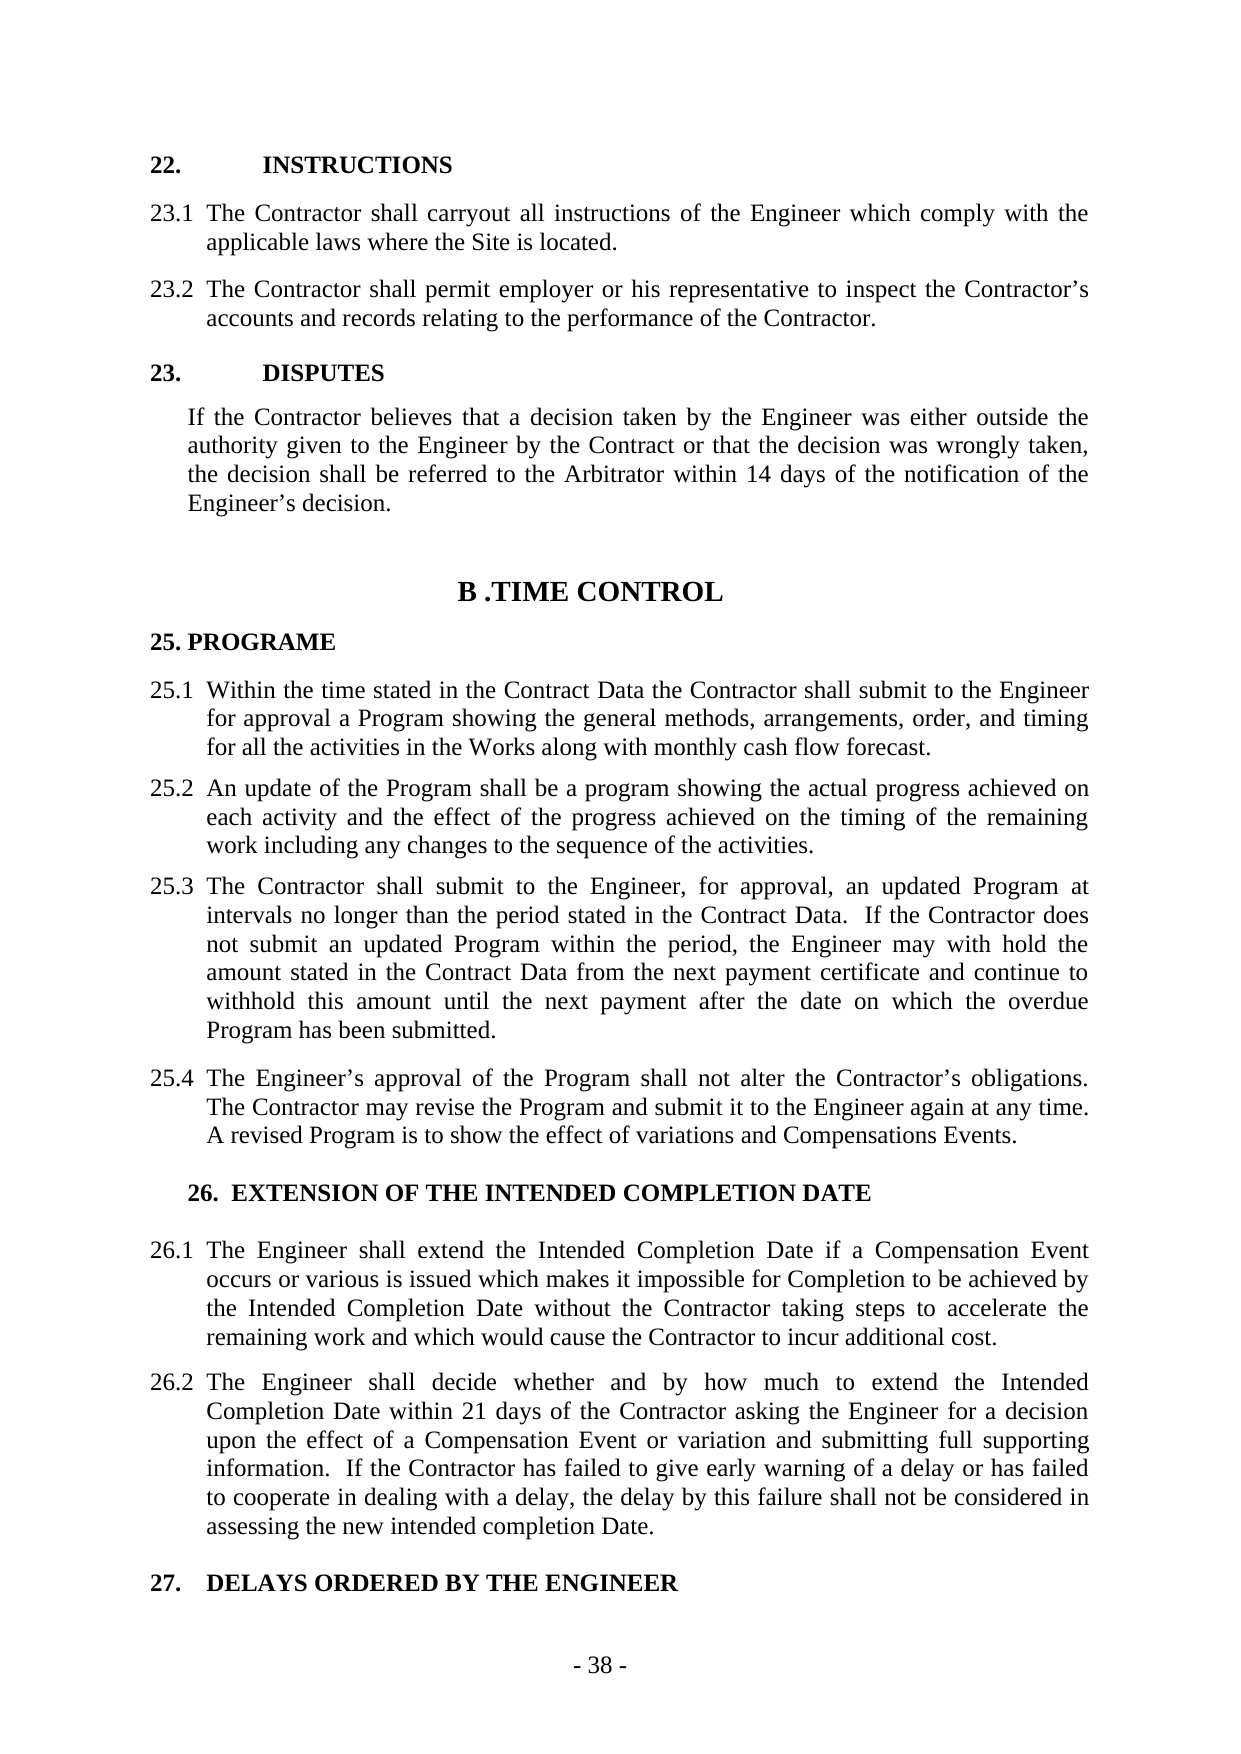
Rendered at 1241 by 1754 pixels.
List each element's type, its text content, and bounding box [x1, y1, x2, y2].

text 25. PROGRAME [150, 627, 1090, 656]
subtitle B .TIME CONTROL [187, 574, 1090, 608]
list INSTRUCTIONS [150, 150, 1090, 179]
text 26. EXTENSION OF THE INTENDED COMPLETION DATE [187, 1178, 1090, 1207]
list An update of the Program shall be a program showing the actual progress achieved on each activity and the effect of the progress achieved on the timing of the remaining work including any changes to the sequence of the activities. [150, 773, 1090, 859]
list The Contractor shall submit to the Engineer, for approval, an updated Program at intervals no longer than the period stated in the Contract Data. If the Contractor does not submit an updated Program within the period, the Engineer may with hold the amount stated in the Contract Data from the next payment certificate and continue to withhold this amount until the next payment after the date on which the overdue Program has been submitted. [150, 871, 1090, 1044]
list The Engineer shall decide whether and by how much to extend the Intended Completion Date within 21 days of the Contractor asking the Engineer for a decision upon the effect of a Compensation Event or variation and submitting full supporting information. If the Contractor has failed to give early warning of a delay or has failed to cooperate in dealing with a delay, the delay by this failure shall not be considered in assessing the new intended completion Date. [150, 1367, 1090, 1540]
list The Contractor shall carryout all instructions of the Engineer which comply with the applicable laws where the Site is located. [150, 198, 1090, 255]
list The Engineer shall extend the Intended Completion Date if a Compensation Event occurs or various is issued which makes it impossible for Completion to be achieved by the Intended Completion Date without the Contractor taking steps to accelerate the remaining work and which would cause the Contractor to incur additional cost. [150, 1235, 1090, 1350]
list Within the time stated in the Contract Data the Contractor shall submit to the Engineer for approval a Program showing the general methods, arrangements, order, and timing for all the activities in the Works along with monthly cash flow forecast. [150, 675, 1090, 761]
list DELAYS ORDERED BY THE ENGINEER [150, 1568, 1090, 1597]
list The Contractor shall permit employer or his representative to inspect the Contractor’s accounts and records relating to the performance of the Contractor. [150, 274, 1090, 332]
text If the Contractor believes that a decision taken by the Engineer was either outside the authority given to the Engineer by the Contract or that the decision was wrongly taken, the decision shall be referred to the Arbitrator within 14 days of the notification of the Engineer’s decision. [187, 402, 1090, 517]
list DISPUTES [150, 358, 1090, 387]
list The Engineer’s approval of the Program shall not alter the Contractor’s obligations. The Contractor may revise the Program and submit it to the Engineer again at any time. A revised Program is to show the effect of variations and Compensations Events. [150, 1063, 1090, 1149]
